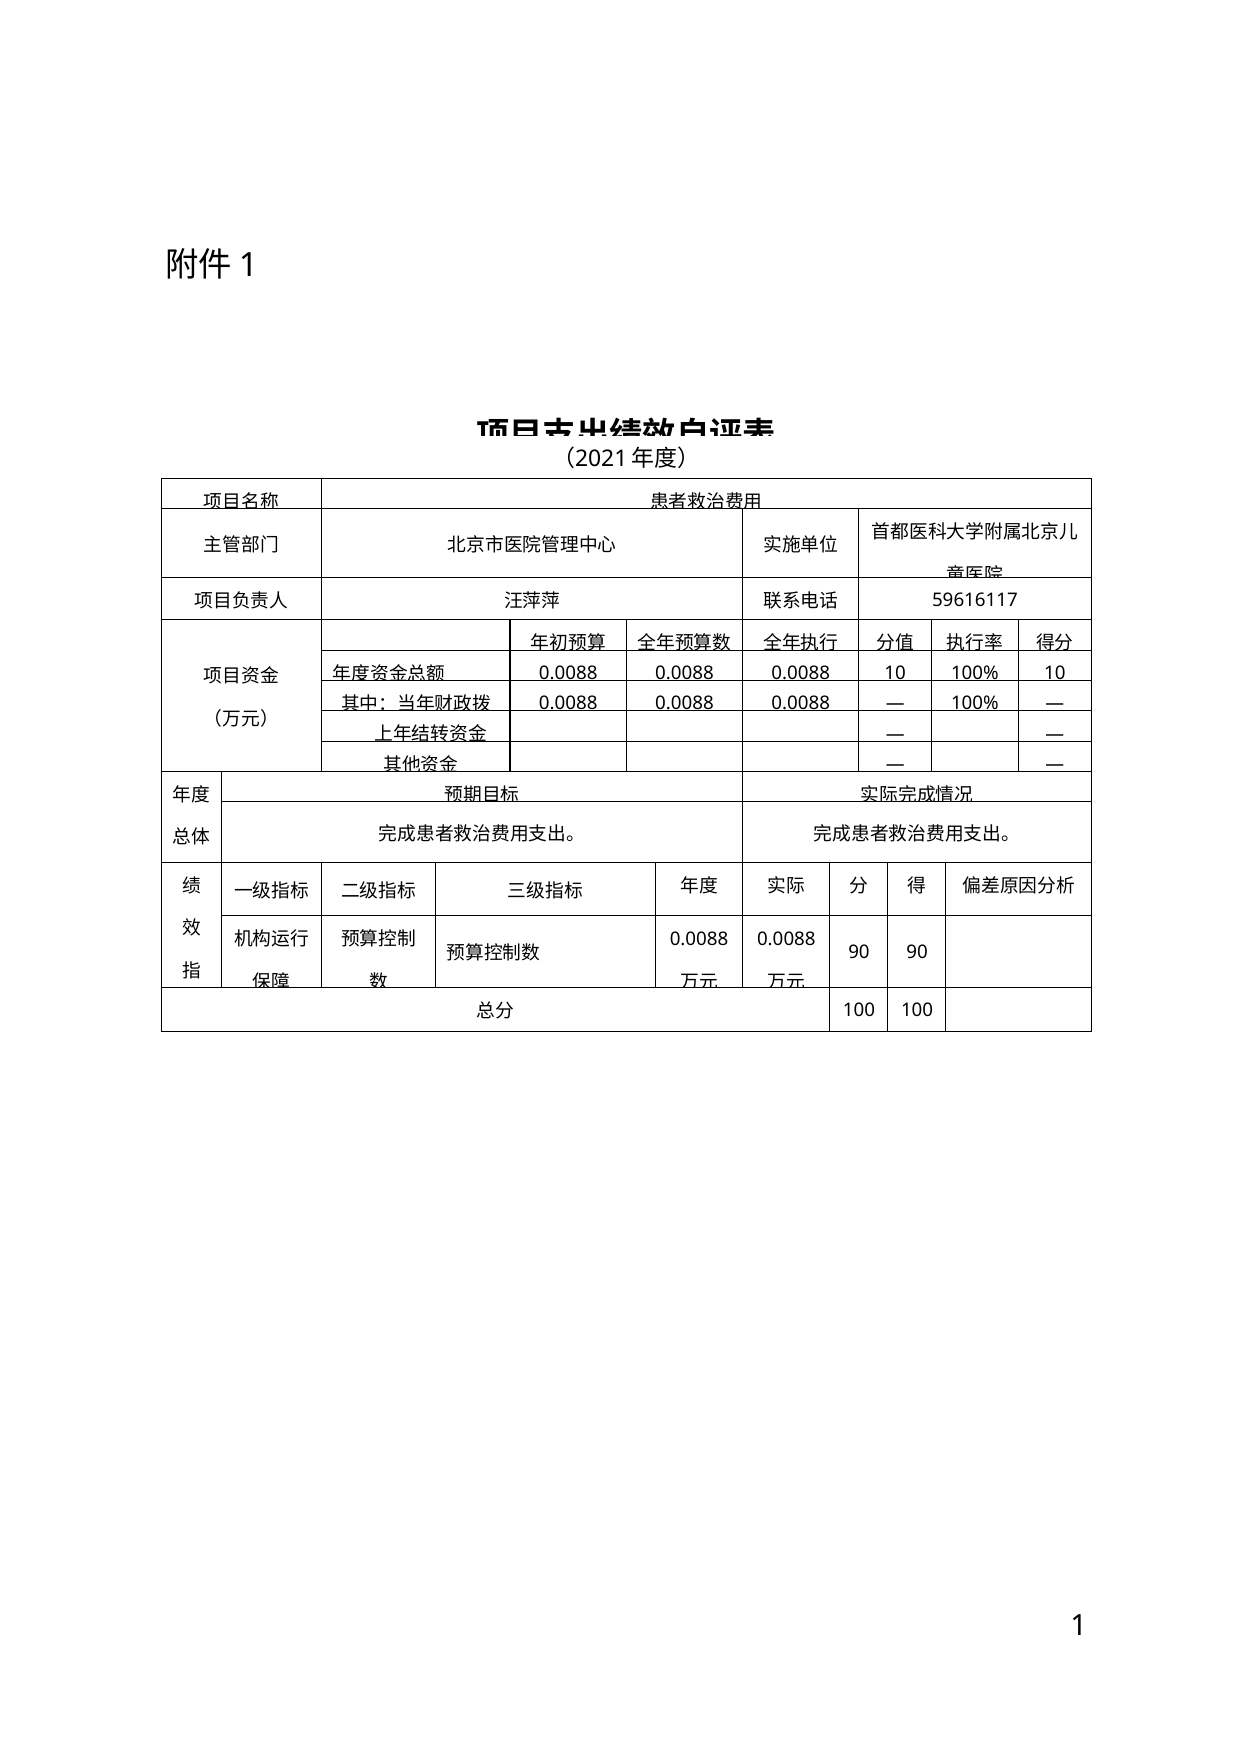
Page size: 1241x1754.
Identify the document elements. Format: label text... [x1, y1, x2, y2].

table_cell 预算控制数 [436, 916, 655, 987]
table_cell 0.0088 [743, 681, 858, 710]
table_cell 完成患者救治费用支出。 [743, 802, 1091, 862]
table_cell — [1019, 711, 1091, 741]
table_cell 一级指标 [222, 863, 321, 915]
table_cell 实际完成情况 [743, 772, 1091, 801]
table_cell — [859, 681, 931, 710]
table_cell 患者救治费用 [322, 479, 1091, 508]
table_cell 90 [888, 916, 945, 987]
table_cell [946, 988, 1091, 1031]
table_cell — [859, 711, 931, 741]
table_cell [322, 620, 509, 650]
table_cell 首都医科大学附属北京儿童医院 [859, 509, 1091, 577]
table_cell 偏差原因分析及改进措施 [946, 863, 1091, 915]
table_cell 其中：当年财政拨款 [322, 681, 509, 710]
table_cell — [1019, 742, 1091, 771]
table_cell 预算控制数 [322, 916, 435, 987]
table_cell 联系电话 [743, 578, 858, 619]
table_cell 分值 [830, 863, 887, 915]
table_cell [511, 711, 626, 741]
table_cell 100% [932, 651, 1018, 680]
table_cell 主管部门 [162, 509, 321, 577]
table_cell [932, 742, 1018, 771]
table_cell 项目负责人 [162, 578, 321, 619]
table_cell 年度资金总额 [322, 651, 509, 680]
table_cell 0.0088 [511, 651, 626, 680]
table_cell [932, 711, 1018, 741]
table_header 项目支出绩效自评表 [161, 390, 1091, 436]
table_cell 完成患者救治费用支出。 [222, 802, 742, 862]
table_cell [511, 742, 626, 771]
table_cell 年度总体目标 [162, 772, 221, 862]
table_cell （2021年度） [161, 436, 1091, 478]
table_cell [627, 711, 742, 741]
table_cell — [859, 742, 931, 771]
table_cell 其他资金 [322, 742, 509, 771]
table_cell 0.0088 [627, 681, 742, 710]
table_cell 100% [932, 681, 1018, 710]
table_cell [743, 742, 858, 771]
table_cell 预期目标 [222, 772, 742, 801]
table_cell 分值 [859, 620, 931, 650]
table_cell 上年结转资金 [322, 711, 509, 741]
table_cell 实际 完成值 [743, 863, 829, 915]
table_cell 得分 [1019, 620, 1091, 650]
table_cell 总分 [162, 988, 829, 1031]
table_cell 得分 [888, 863, 945, 915]
table_cell 全年预算数 [627, 620, 742, 650]
table_cell 100 [830, 988, 887, 1031]
table_cell 北京市医院管理中心 [322, 509, 742, 577]
table_cell [627, 742, 742, 771]
table_cell 59616117 [859, 578, 1091, 619]
table_cell 实施单位 [743, 509, 858, 577]
table_cell 90 [830, 916, 887, 987]
table_cell 100 [888, 988, 945, 1031]
table_cell 三级指标 [436, 863, 655, 915]
table_cell 10 [1019, 651, 1091, 680]
table_cell — [1019, 681, 1091, 710]
table_cell 机构运行保障 [222, 916, 321, 987]
table_cell 项目名称 [162, 479, 321, 508]
table_cell 0.0088 [627, 651, 742, 680]
table_cell 汪萍萍 [322, 578, 742, 619]
table_cell 0.0088万元 [743, 916, 829, 987]
table_cell [946, 916, 1091, 987]
table_cell [743, 711, 858, 741]
text 附件1 [165, 220, 1087, 305]
table_cell 绩 效 指 标 [162, 863, 221, 987]
table_cell 0.0088 [511, 681, 626, 710]
table_cell 年初预算数 [511, 620, 626, 650]
table_cell 项目资金 （万元） [162, 620, 321, 771]
table_cell 年度 指标值 [656, 863, 742, 915]
table_cell 二级指标 [322, 863, 435, 915]
table_cell 0.0088 [743, 651, 858, 680]
table_cell 0.0088万元 [656, 916, 742, 987]
table_cell 执行率 [932, 620, 1018, 650]
table_cell 10 [859, 651, 931, 680]
table_cell 全年执行数 [743, 620, 858, 650]
